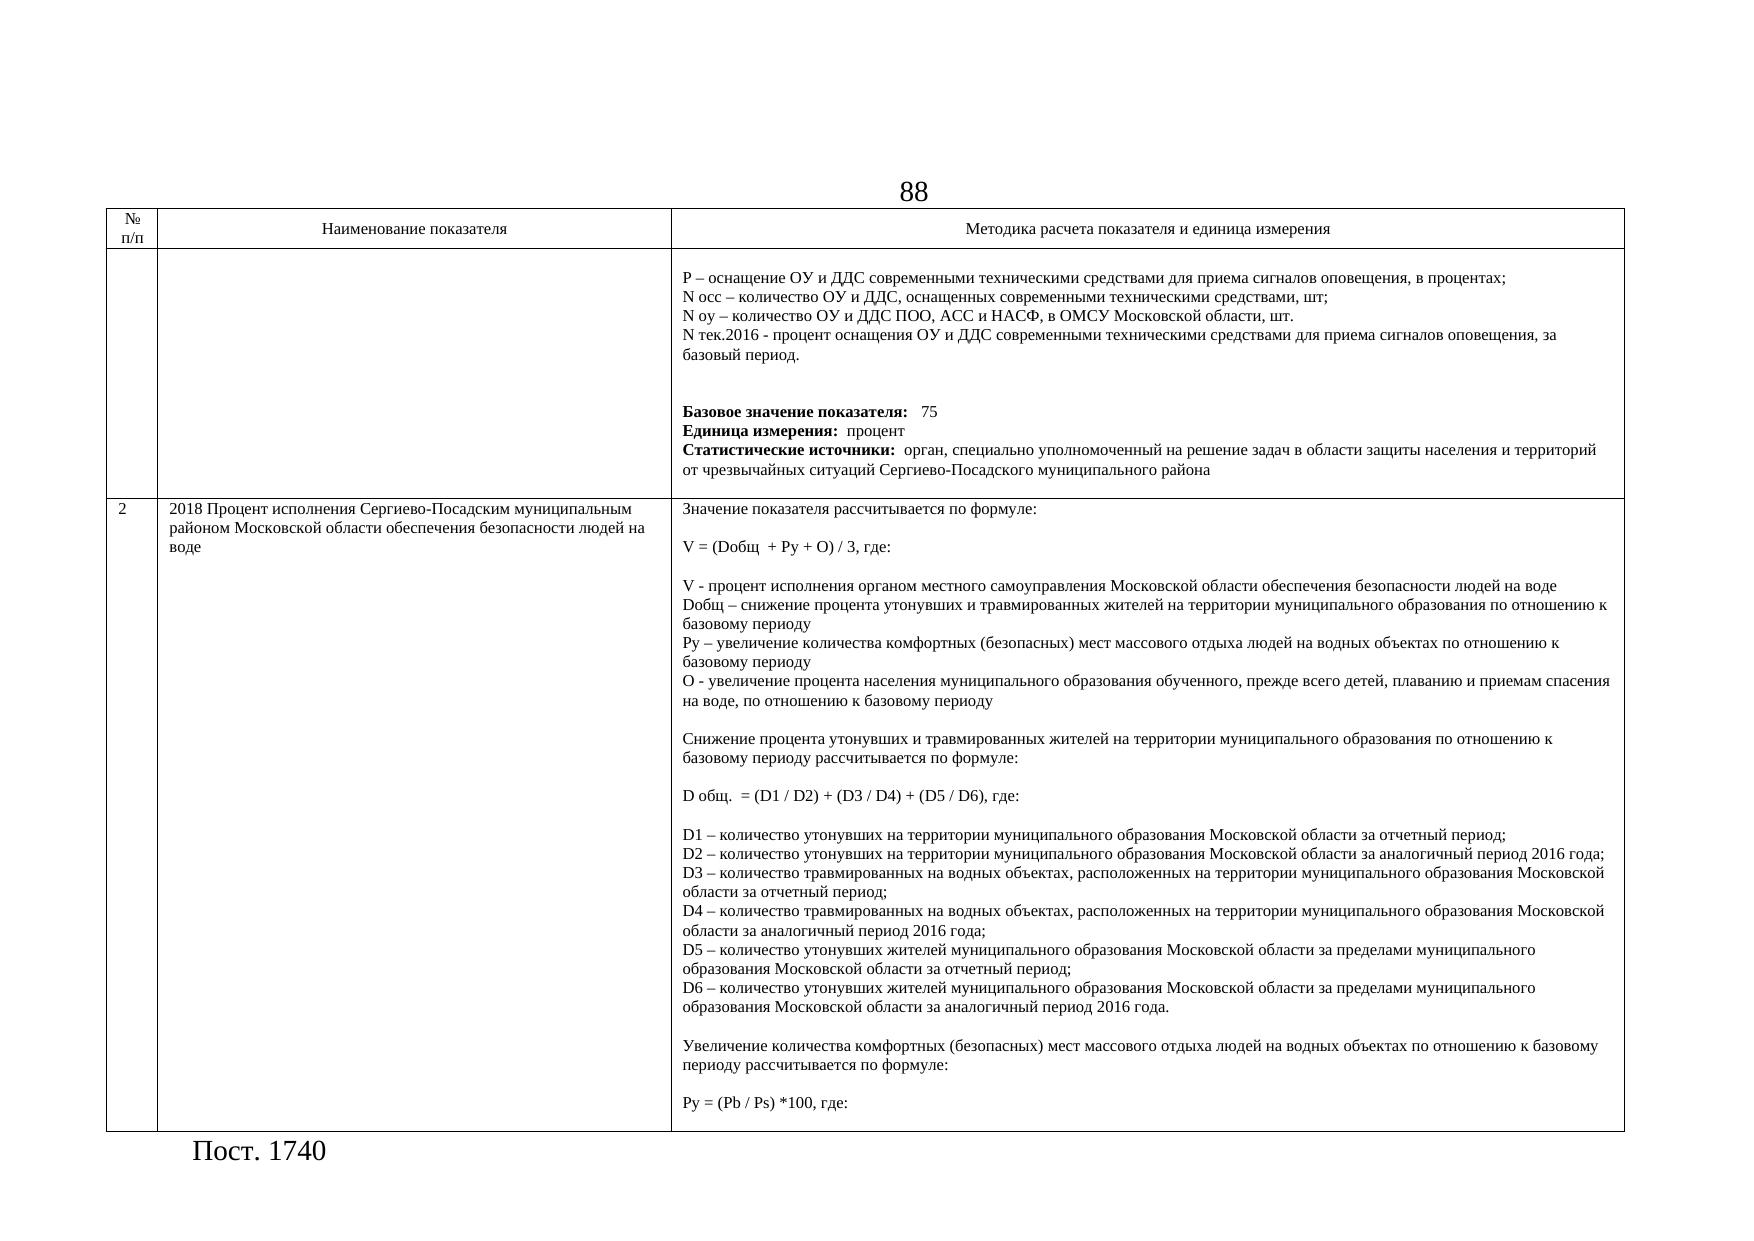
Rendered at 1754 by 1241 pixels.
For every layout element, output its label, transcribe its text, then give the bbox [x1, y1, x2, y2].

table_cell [672, 249, 1624, 498]
table_cell 2 [107, 499, 157, 1131]
table_cell 1. [107, 249, 157, 498]
table_header Методика расчета показателя и единица измерения [672, 209, 1624, 247]
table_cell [672, 499, 1624, 1131]
table_header Наименование показателя [158, 209, 671, 247]
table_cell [158, 249, 671, 498]
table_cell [158, 499, 671, 1131]
table_header № п/п [107, 209, 157, 247]
